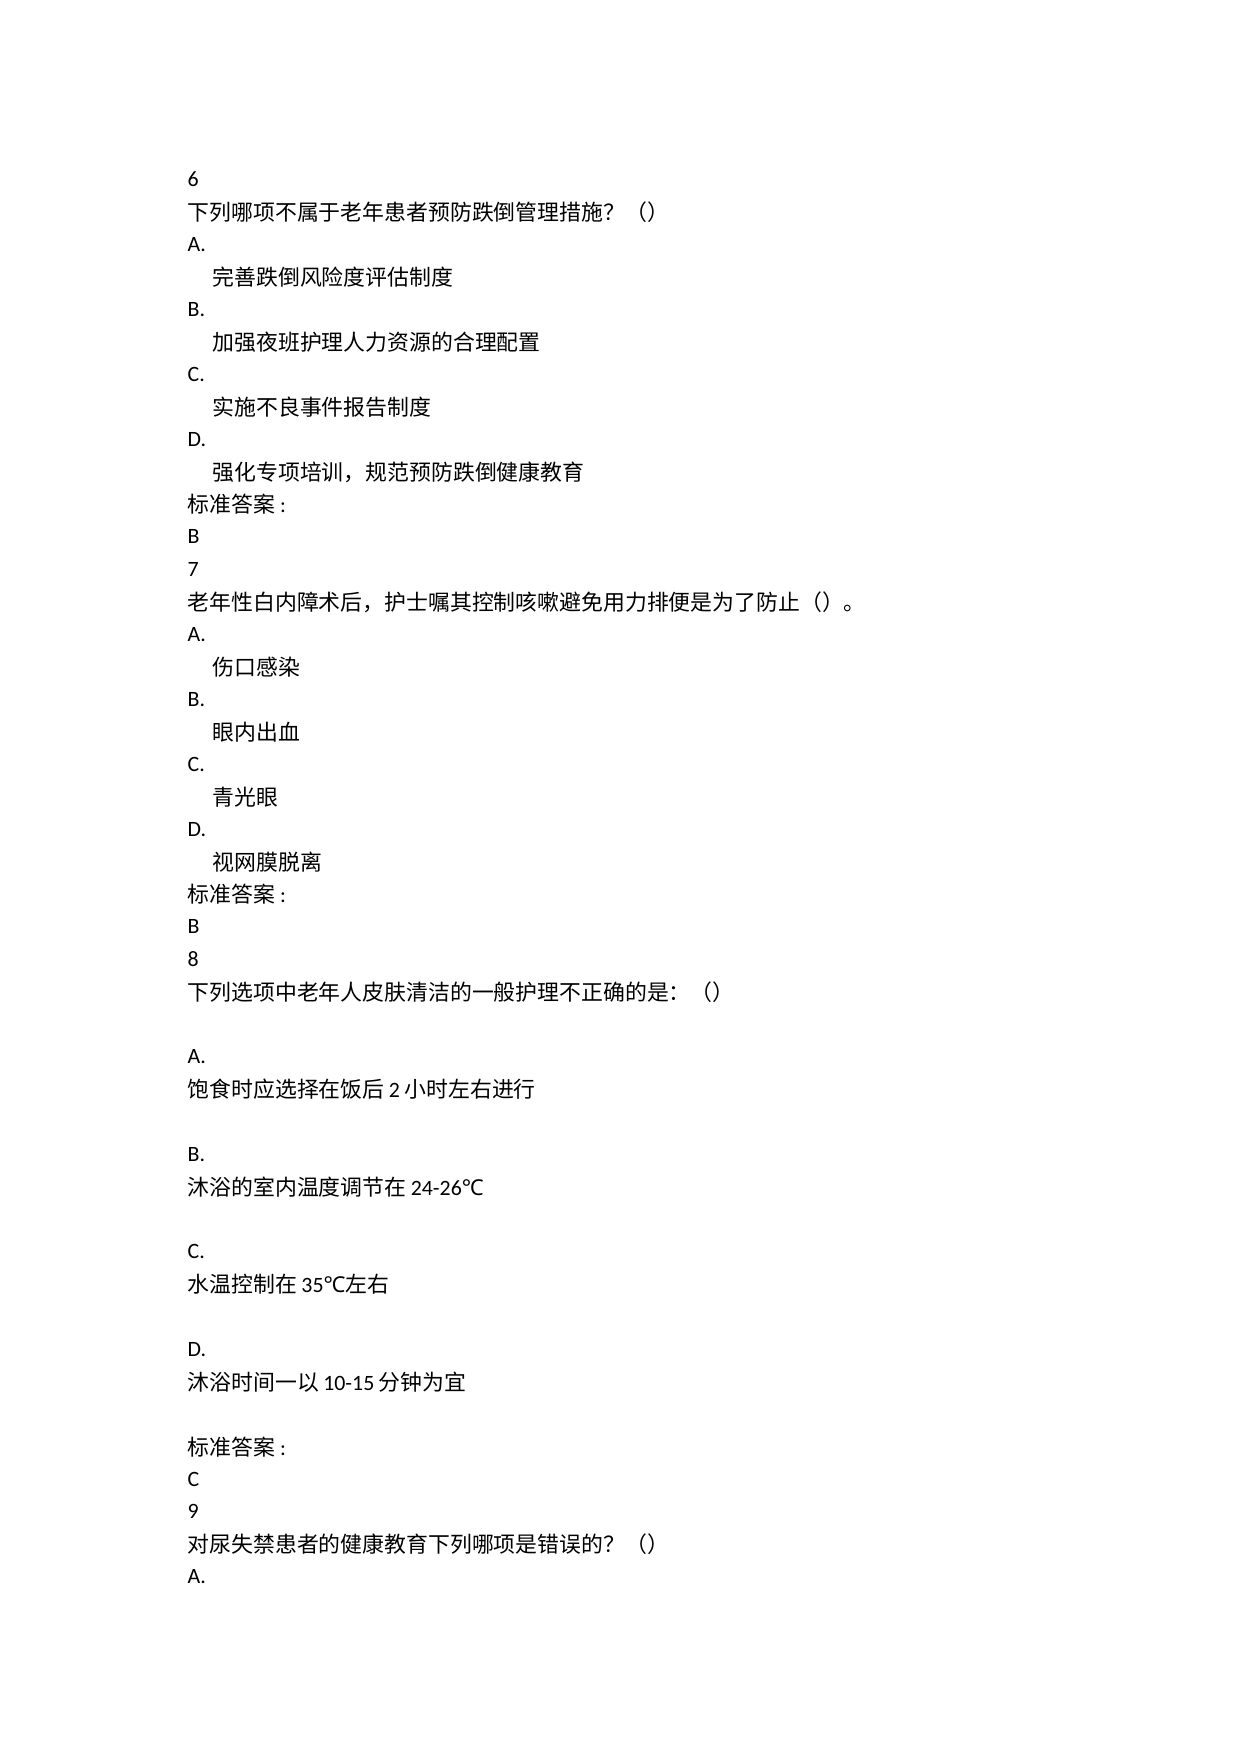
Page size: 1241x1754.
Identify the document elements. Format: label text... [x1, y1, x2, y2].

text D. [187, 1332, 1053, 1364]
text 标准答案 : [187, 1429, 1053, 1462]
text 伤口感染 [187, 649, 1053, 682]
text D. [187, 422, 1053, 454]
text D. [187, 812, 1053, 844]
text 下列哪项不属于老年患者预防跌倒管理措施？（） [187, 194, 1053, 227]
text 沐浴时间一以10-15分钟为宜 [187, 1364, 1053, 1397]
text 对尿失禁患者的健康教育下列哪项是错误的？（） [187, 1527, 1053, 1559]
text A. [187, 617, 1053, 649]
text 强化专项培训，规范预防跌倒健康教育 [187, 454, 1053, 487]
text B [187, 909, 1053, 942]
text 眼内出血 [187, 714, 1053, 747]
text C. [187, 747, 1053, 779]
text B. [187, 682, 1053, 714]
text 加强夜班护理人力资源的合理配置 [187, 324, 1053, 357]
text B [187, 519, 1053, 552]
text 完善跌倒风险度评估制度 [187, 259, 1053, 292]
text 标准答案 : [187, 877, 1053, 909]
text 下列选项中老年人皮肤清洁的一般护理不正确的是：（） [187, 974, 1053, 1007]
text 视网膜脱离 [187, 844, 1053, 877]
text 9 [187, 1494, 1053, 1527]
text C. [187, 357, 1053, 389]
text 6 [187, 162, 1053, 194]
text A. [187, 227, 1053, 259]
text A. [187, 1559, 1053, 1592]
text 7 [187, 552, 1053, 584]
text 老年性白内障术后，护士嘱其控制咳嗽避免用力排便是为了防止（）。 [187, 584, 1053, 617]
text 水温控制在35℃左右 [187, 1267, 1053, 1299]
text 标准答案 : [187, 487, 1053, 519]
text B. [187, 1137, 1053, 1169]
text 青光眼 [187, 779, 1053, 812]
text A. [187, 1039, 1053, 1072]
text 沐浴的室内温度调节在24-26℃ [187, 1169, 1053, 1202]
text C [187, 1462, 1053, 1494]
text C. [187, 1234, 1053, 1267]
text B. [187, 292, 1053, 324]
text 实施不良事件报告制度 [187, 389, 1053, 422]
text 8 [187, 942, 1053, 974]
text 饱食时应选择在饭后2小时左右进行 [187, 1072, 1053, 1104]
